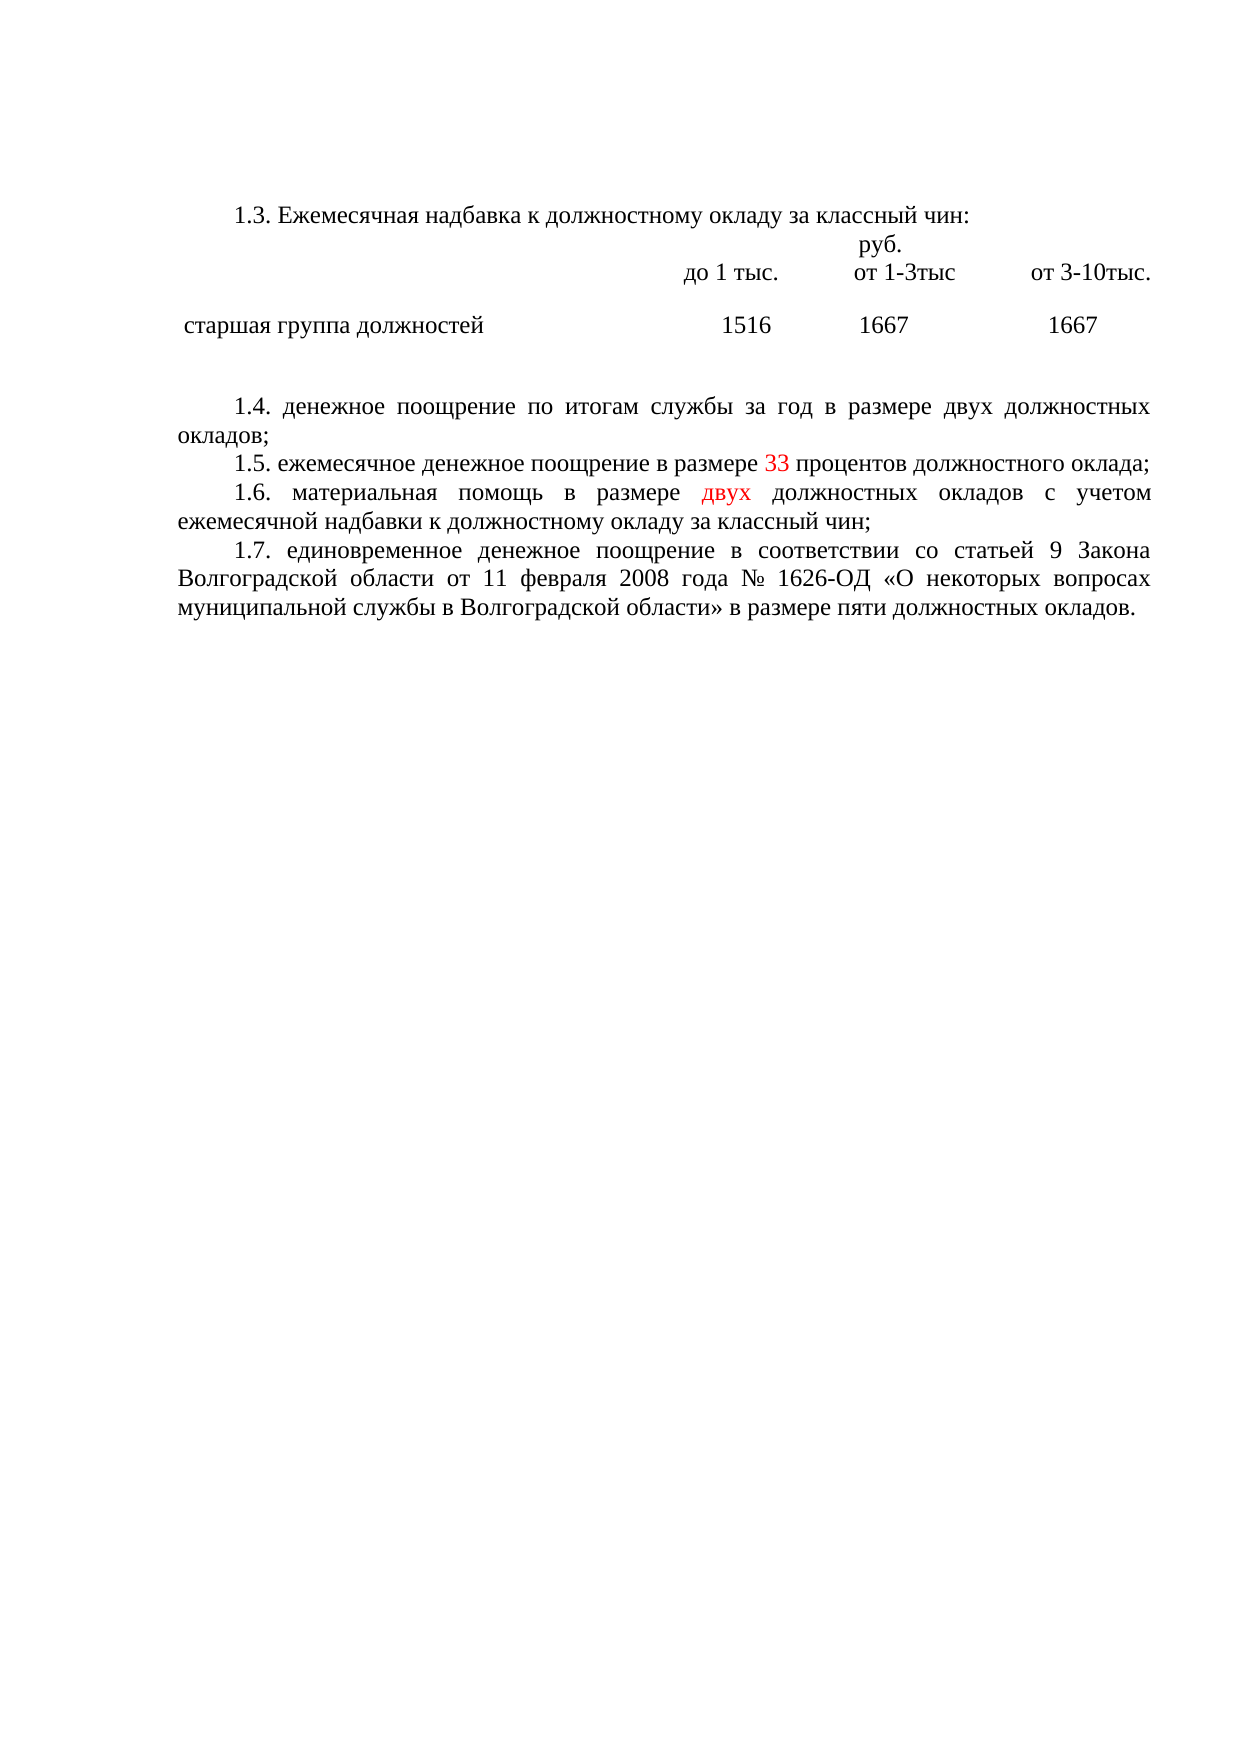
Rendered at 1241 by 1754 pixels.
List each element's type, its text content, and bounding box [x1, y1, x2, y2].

text 1.4. денежное поощрение по итогам службы за год в размере двух должностных окладов; [177, 391, 1152, 448]
text 1.6. материальная помощь в размере двух должностных окладов с учетом ежемесячной надбавки к должностному окладу за классный чин; [177, 477, 1152, 535]
text 1.7. единовременное денежное поощрение в соответствии со статьей 9 Закона Волгоградской области от 11 февраля 2008 года № 1626-ОД «О некоторых вопросах муниципальной службы в Волгоградской области» в размере пяти должностных окладов. [177, 535, 1152, 621]
text старшая группа должностей 1516 1667 1667 [177, 310, 1152, 339]
text 1.5. ежемесячное денежное поощрение в размере 33 процентов должностного оклада; [177, 448, 1152, 477]
text 1.3. Ежемесячная надбавка к должностному окладу за классный чин: [177, 200, 1152, 229]
text до 1 тыс. от 1-3тыс от 3-10тыс. [177, 257, 1152, 286]
text руб. [177, 229, 1152, 257]
